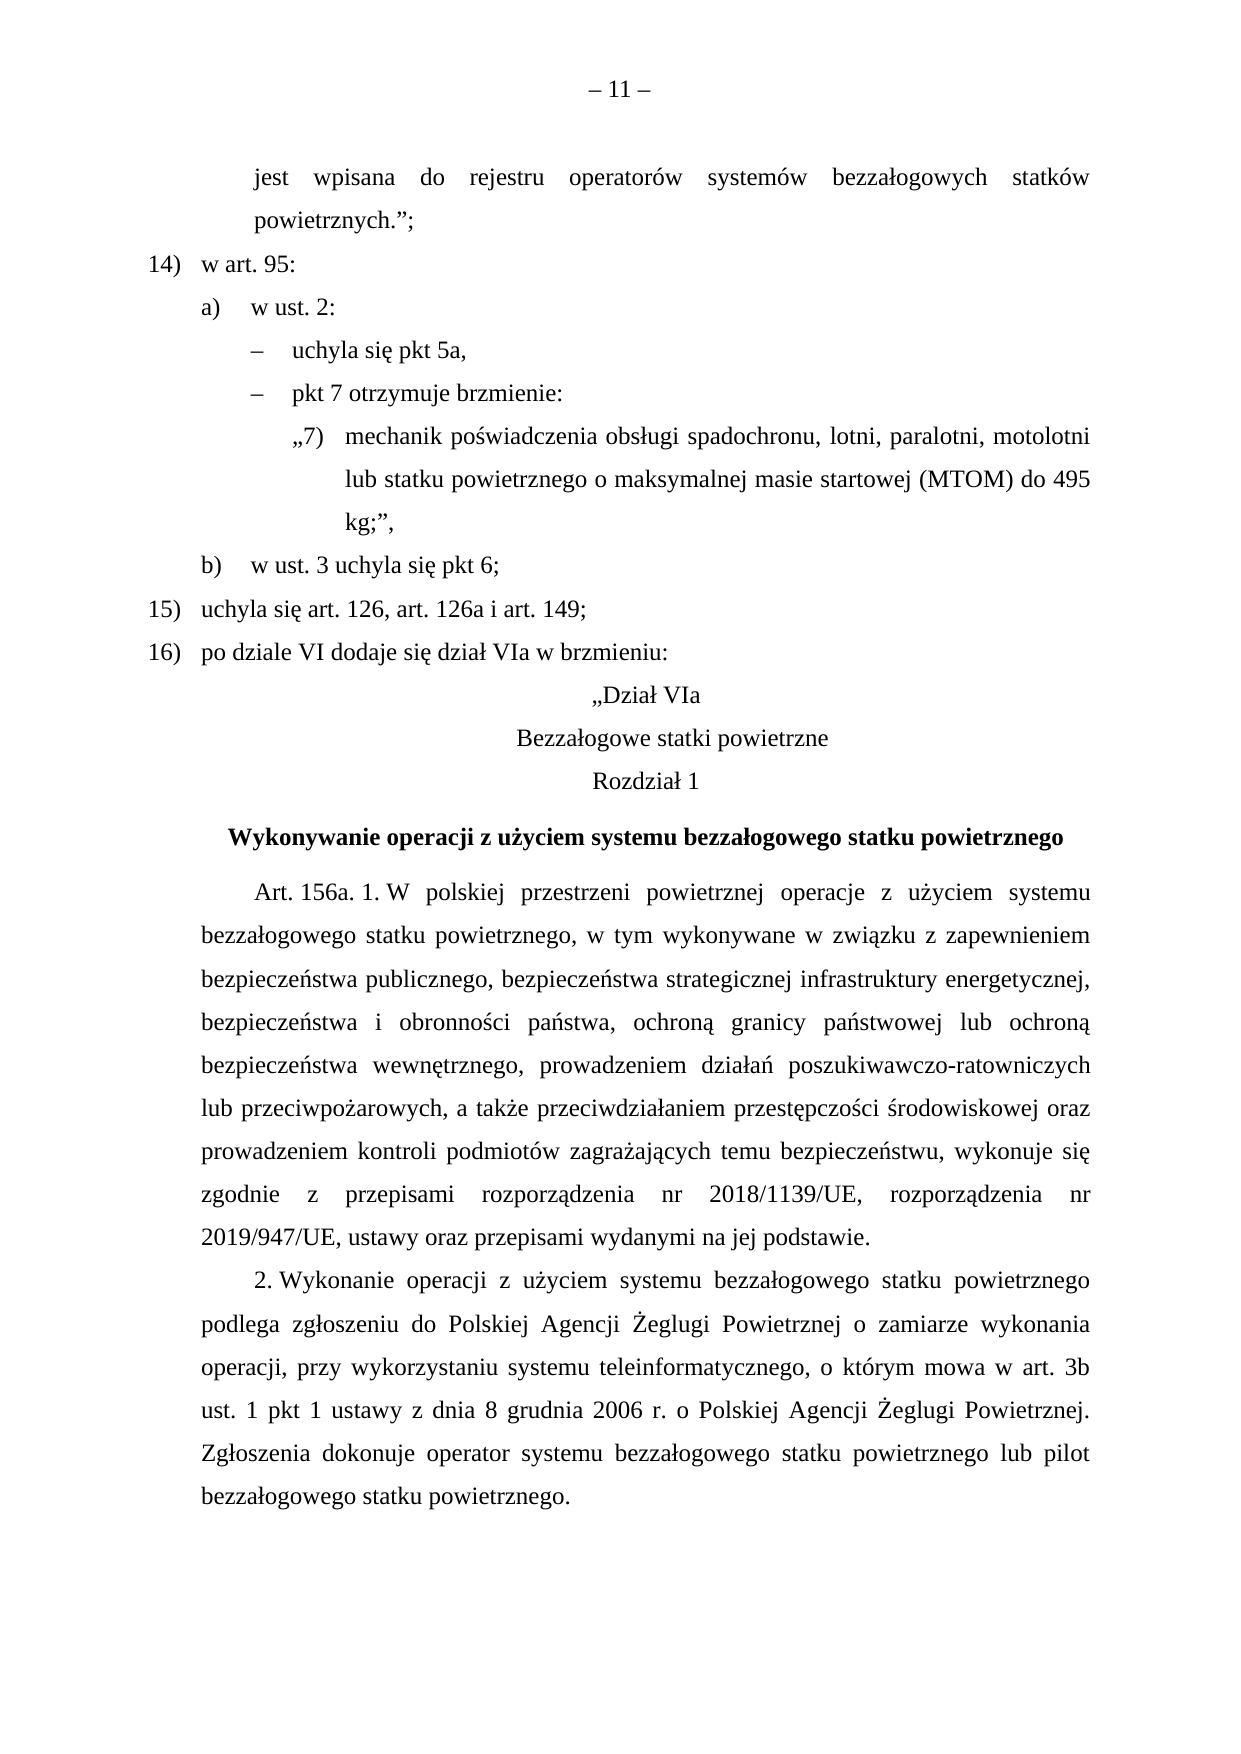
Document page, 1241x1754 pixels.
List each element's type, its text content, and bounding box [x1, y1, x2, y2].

text „7) mechanik poświadczenia obsługi spadochronu, lotni, paralotni, motolotni lub statku powietrznego o maksymalnej masie startowej (MTOM) do 495 kg;”, [292, 421, 1091, 536]
text 16) po dziale VI dodaje się dział VIa w brzmieniu: [148, 637, 1091, 666]
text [201, 162, 1091, 234]
text Wykonywanie operacji z użyciem systemu bezzałogowego statku powietrznego [201, 822, 1091, 851]
text Rozdział 1 [201, 766, 1091, 795]
text – uchyla się pkt 5a, [251, 335, 1091, 364]
text Art. 156a. 1. W polskiej przestrzeni powietrznej operacje z użyciem systemu bezzałogowego statku powietrznego, w tym wykonywane w związku z zapewnieniem bezpieczeństwa publicznego, bezpieczeństwa strategicznej infrastruktury energetycznej, bezpieczeństwa i obronności państwa, ochroną granicy państwowej lub ochroną bezpieczeństwa wewnętrznego, prowadzeniem działań poszukiwawczo-ratowniczych lub przeciwpożarowych, a także przeciwdziałaniem przestępczości środowiskowej oraz prowadzeniem kontroli podmiotów zagrażających temu bezpieczeństwu, wykonuje się zgodnie z przepisami rozporządzenia nr 2018/1139/UE, rozporządzenia nr 2019/947/UE, ustawy oraz przepisami wydanymi na jej podstawie. [201, 877, 1091, 1251]
text 14) w art. 95: [148, 249, 1091, 277]
text „Dział VIa [148, 680, 1091, 709]
text – pkt 7 otrzymuje brzmienie: [251, 378, 1091, 407]
text Bezzałogowe statki powietrzne [201, 723, 1091, 752]
text 15) uchyla się art. 126, art. 126a i art. 149; [148, 594, 1091, 622]
text 2. Wykonanie operacji z użyciem systemu bezzałogowego statku powietrznego podlega zgłoszeniu do Polskiej Agencji Żeglugi Powietrznej o zamiarze wykonania operacji, przy wykorzystaniu systemu teleinformatycznego, o którym mowa w art. 3b ust. 1 pkt 1 ustawy z dnia 8 grudnia 2006 r. o Polskiej Agencji Żeglugi Powietrznej. Zgłoszenia dokonuje operator systemu bezzałogowego statku powietrznego lub pilot bezzałogowego statku powietrznego. [201, 1266, 1091, 1510]
text a) w ust. 2: [201, 292, 1091, 321]
text b) w ust. 3 uchyla się pkt 6; [201, 551, 1091, 579]
